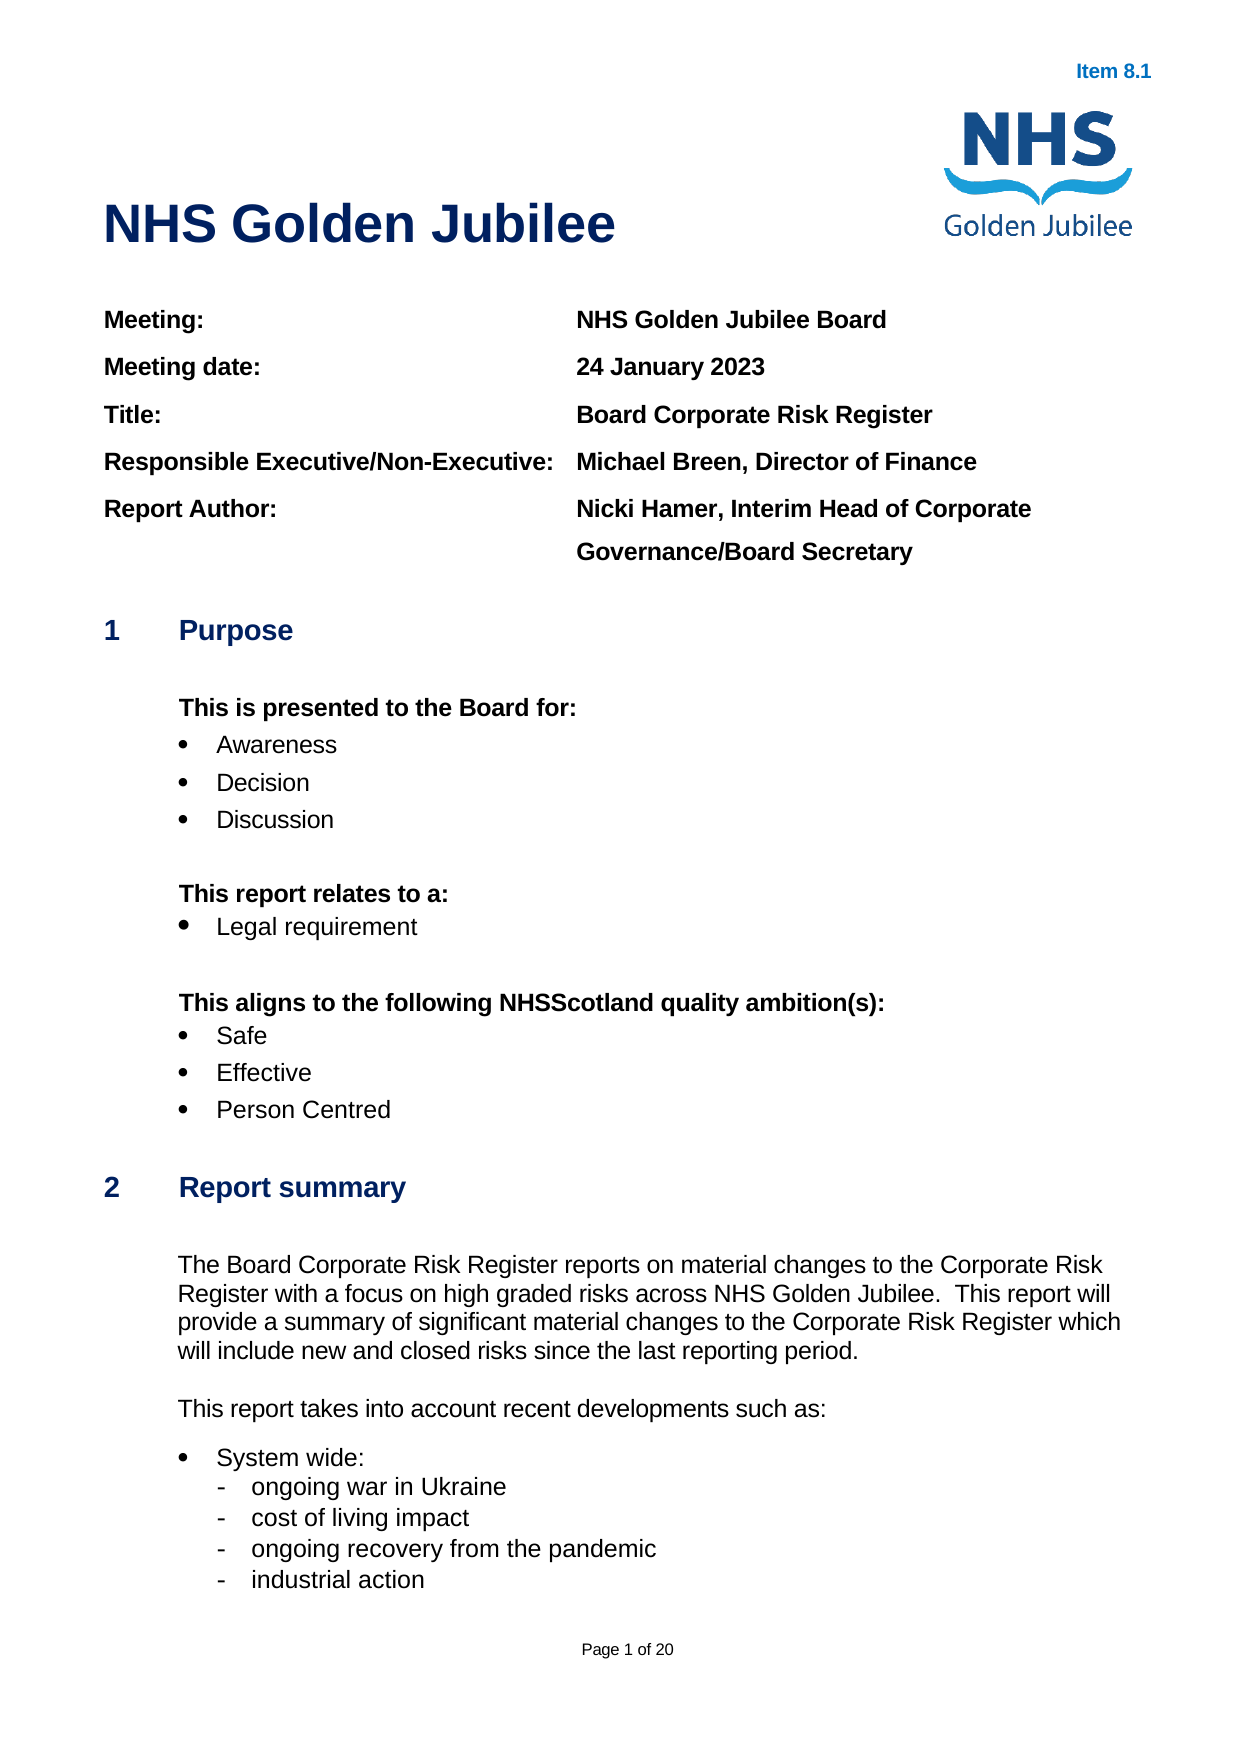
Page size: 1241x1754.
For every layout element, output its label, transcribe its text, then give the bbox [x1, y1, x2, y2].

list ongoing war in Ukraine [214, 1472, 1152, 1503]
subtitle Awareness [178, 730, 1152, 759]
subtitle Meeting: NHS Golden Jubilee Board [103, 305, 1152, 334]
list cost of living impact [214, 1503, 1152, 1534]
list Safe [178, 1021, 1152, 1050]
subtitle Decision [178, 768, 1152, 797]
list Effective [178, 1058, 1152, 1087]
subtitle Discussion [178, 805, 1152, 834]
subtitle Meeting date: 24 January 2023 [103, 352, 1152, 381]
list Legal requirement [178, 912, 1152, 942]
subtitle NHS Golden Jubilee [103, 111, 1182, 254]
subtitle This aligns to the following NHSScotland quality ambition(s): [178, 988, 1152, 1017]
subtitle This is presented to the Board for: [178, 693, 1152, 722]
subtitle The Board Corporate Risk Register reports on material changes to the Corporate Risk Register with a focus on high graded risks across NHS Golden Jubilee. This report will provide a summary of significant material changes to the Corporate Risk Register which will include new and closed risks since the last reporting period. [177, 1250, 1152, 1365]
list industrial action [214, 1565, 1152, 1596]
text This report takes into account recent developments such as: [177, 1393, 1152, 1422]
subtitle Report Author: Nicki Hamer, Interim Head of Corporate Governance/Board Secretary [103, 494, 1152, 566]
subtitle Responsible Executive/Non-Executive: Michael Breen, Director of Finance [103, 447, 1152, 476]
list System wide: [178, 1443, 1152, 1472]
subtitle Title: Board Corporate Risk Register [103, 399, 1152, 428]
picture [943, 111, 1133, 243]
subtitle 2 Report summary [103, 1170, 1152, 1203]
subtitle 1 Purpose [103, 613, 1152, 647]
list ongoing recovery from the pandemic [214, 1534, 1152, 1565]
list Person Centred [178, 1095, 1152, 1124]
subtitle This report relates to a: [178, 879, 1152, 908]
